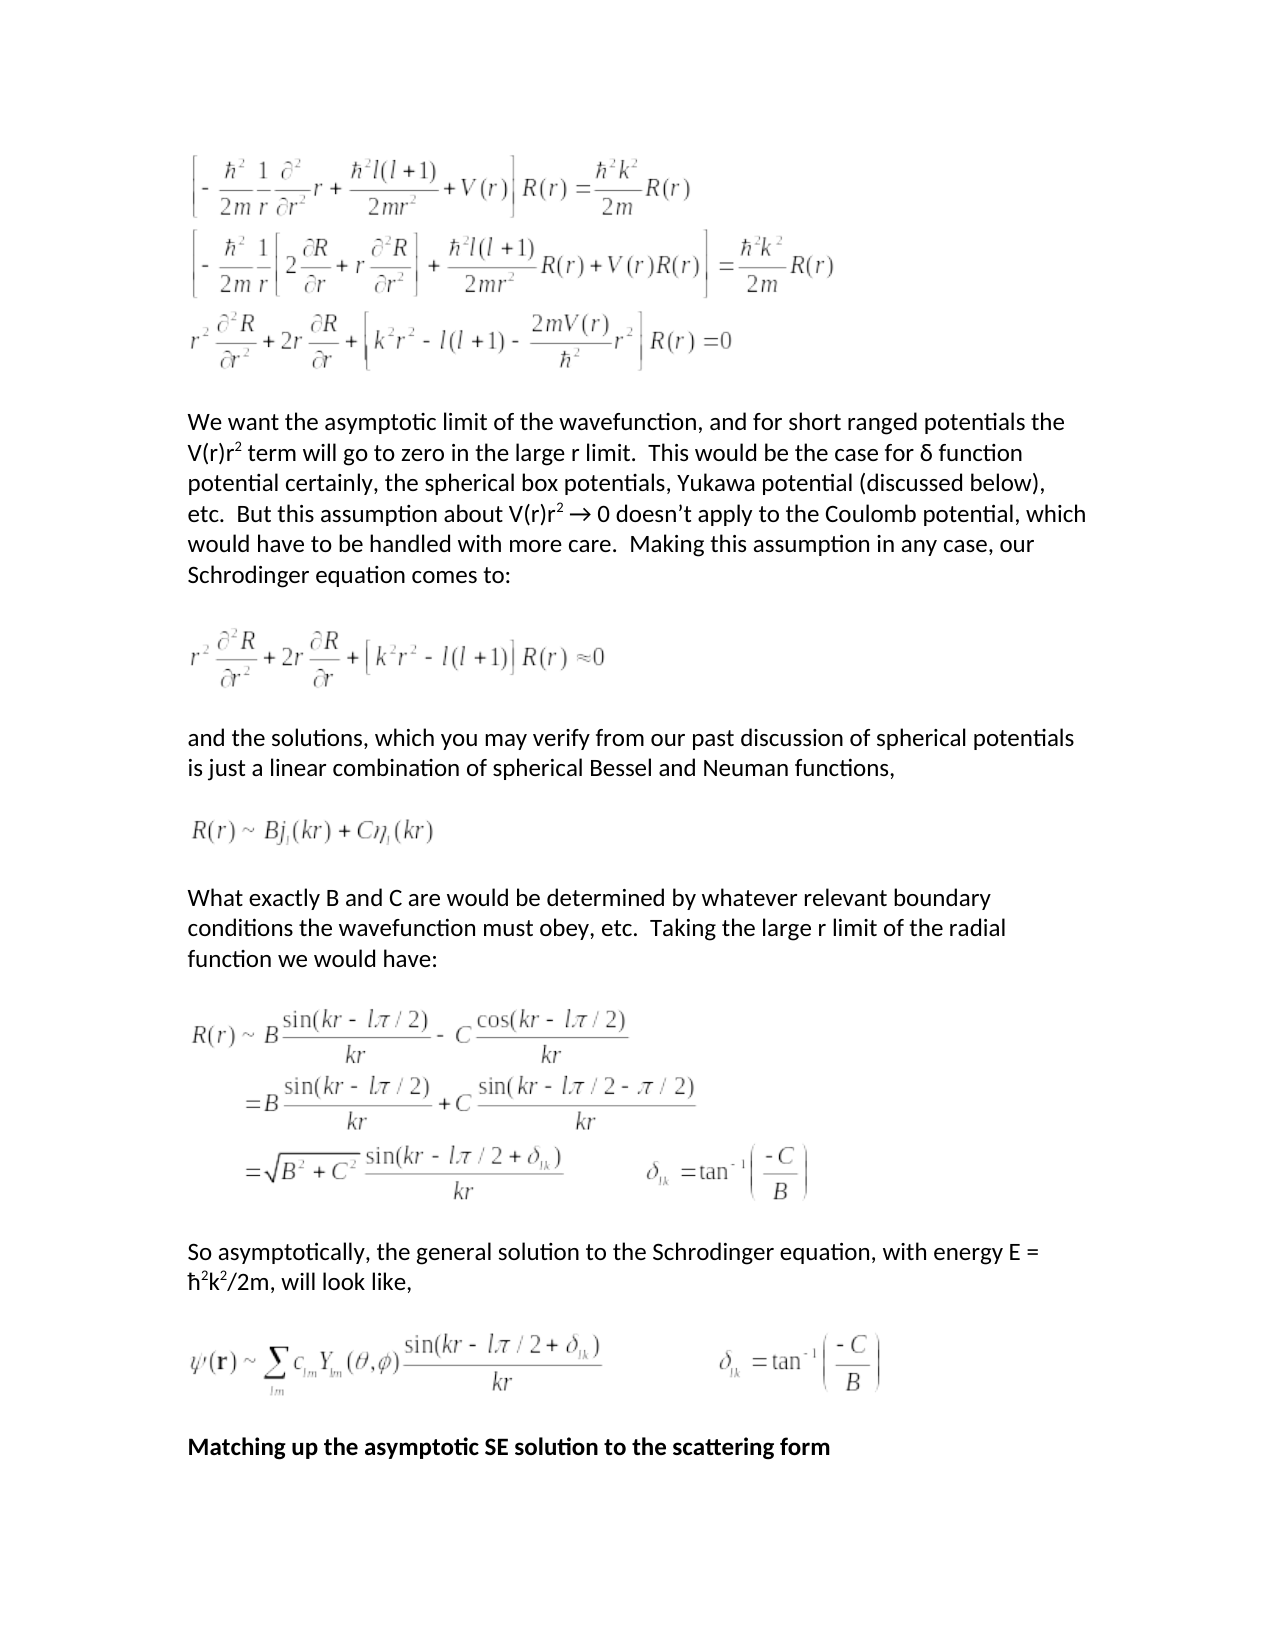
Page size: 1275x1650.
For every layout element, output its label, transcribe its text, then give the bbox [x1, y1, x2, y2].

text and the solutions, which you may verify from our past discussion of spherical potentials is just a linear combination of spherical Bessel and Neuman functions, [187, 722, 1087, 783]
text We want the asymptotic limit of the wavefunction, and for short ranged potentials the V(r)r2 term will go to zero in the large r limit. This would be the case for δ function potential certainly, the spherical box potentials, Yukawa potential (discussed below), etc. But this assumption about V(r)r2 → 0 doesn’t apply to the Coulomb potential, which would have to be handled with more care. Making this assumption in any case, our Schrodinger equation comes to: [187, 406, 1087, 589]
text So asymptotically, the general solution to the Schrodinger equation, with energy E = ћ2k2/2m, will look like, [187, 1236, 1087, 1297]
text What exactly B and C are would be determined by whatever relevant boundary conditions the wavefunction must obey, etc. Taking the large r limit of the radial function we would have: [187, 882, 1087, 973]
text Matching up the asymptotic SE solution to the scattering form [187, 1431, 1087, 1462]
